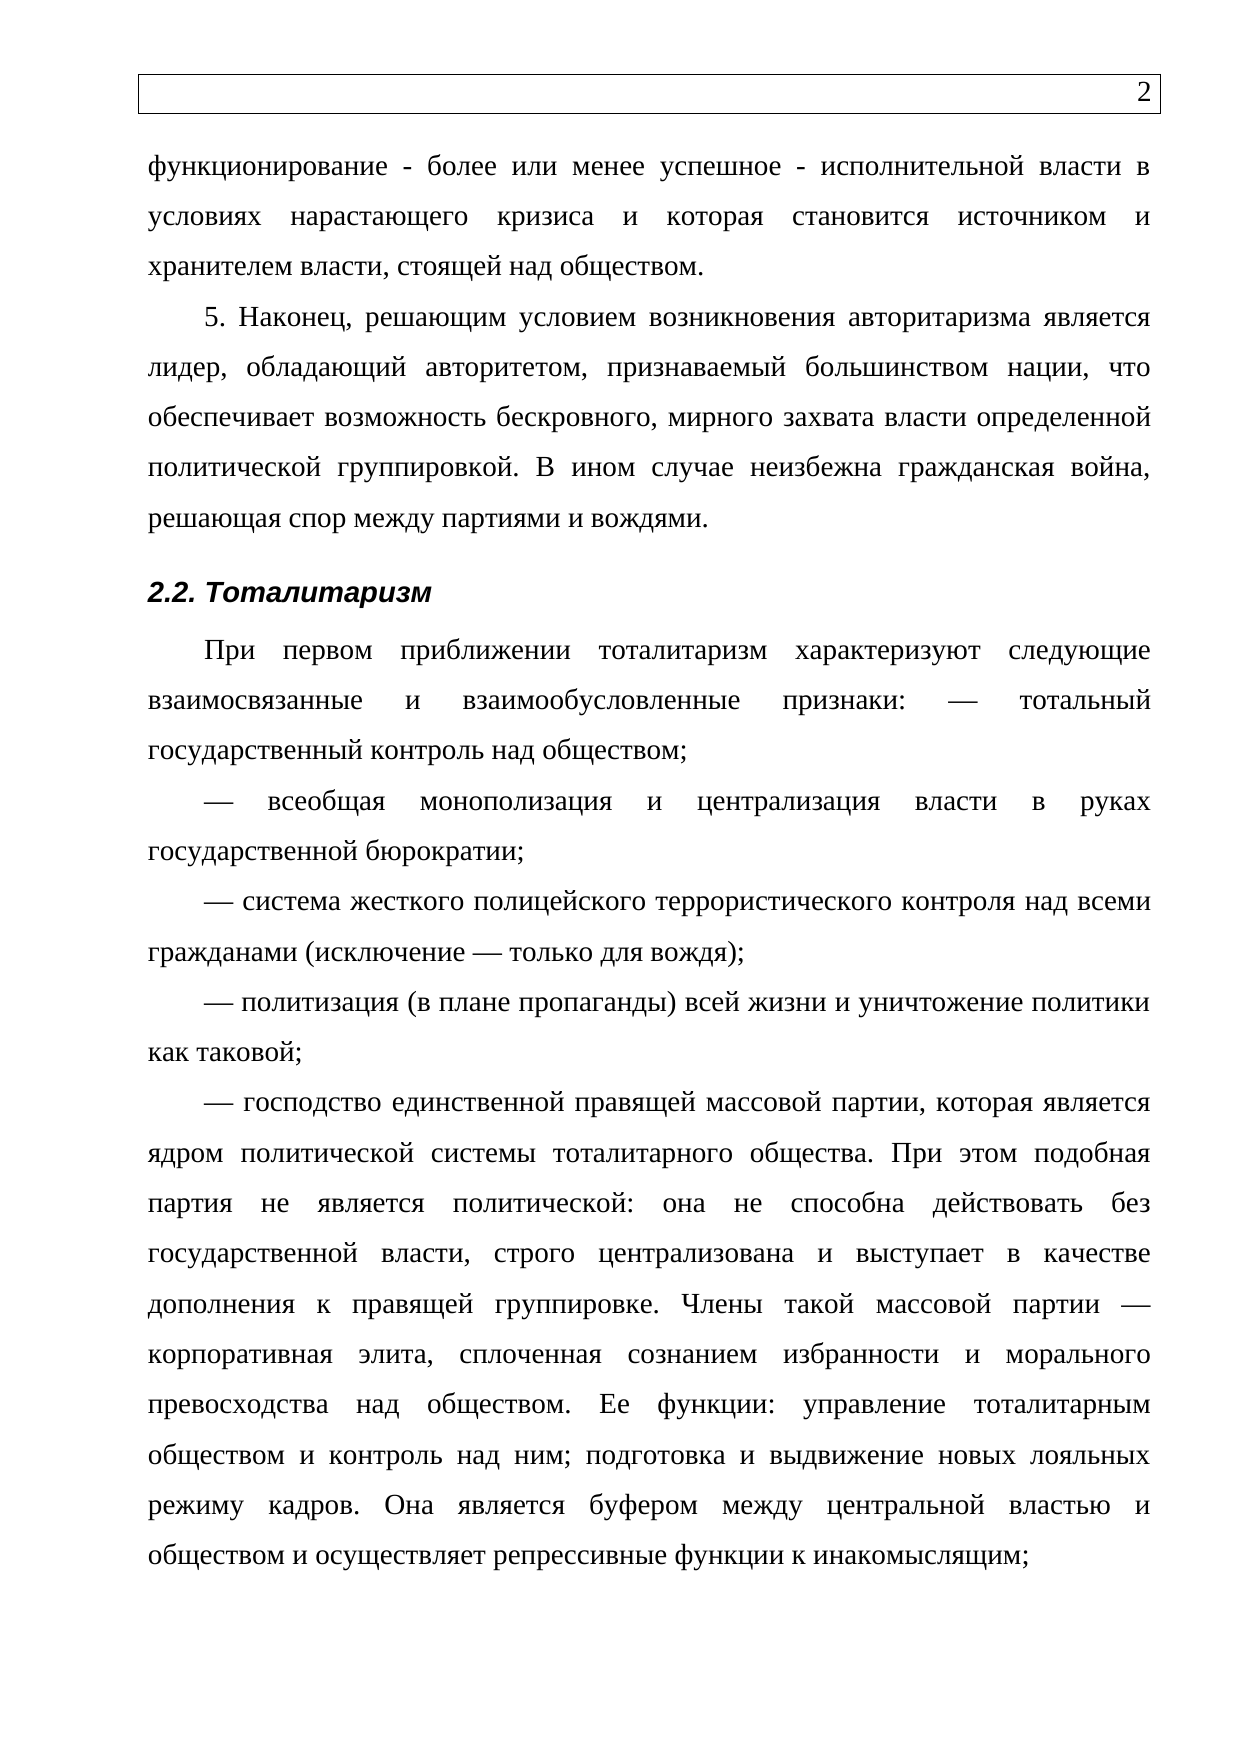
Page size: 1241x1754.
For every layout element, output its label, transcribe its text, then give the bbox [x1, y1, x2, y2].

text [148, 148, 1152, 282]
subtitle 2.2. Тоталитаризм [148, 575, 1152, 609]
text — всеобщая монополизация и централизация власти в руках государственной бюрократии; [148, 783, 1152, 867]
text 5. Наконец, решающим условием возникновения авторитаризма является лидер, обладающий авторитетом, признаваемый большинством нации, что обеспечивает возможность бескровного, мирного захвата власти определенной политической группировкой. В ином случае неизбежна гражданская война, решающая спор между партиями и вождями. [148, 299, 1152, 533]
text При первом приближении тоталитаризм характеризуют следующие взаимосвязанные и взаимообусловленные признаки: — тотальный государственный контроль над обществом; [148, 632, 1152, 766]
text — господство единственной правящей массовой партии, которая является ядром политической системы тоталитарного общества. При этом подобная партия не является политической: она не способна действовать без государственной власти, строго централизована и выступает в качестве дополнения к правящей группировке. Члены такой массовой партии — корпоративная элита, сплоченная сознанием избранности и морального превосходства над обществом. Ее функции: управление тоталитарным обществом и контроль над ним; подготовка и выдвижение новых лояльных режиму кадров. Она является буфером между центральной властью и обществом и осуществляет репрессивные функции к инакомыслящим; [148, 1084, 1152, 1571]
text — система жесткого полицейского террористического контроля над всеми гражданами (исключение — только для вождя); [148, 883, 1152, 967]
text — политизация (в плане пропаганды) всей жизни и уничтожение политики как таковой; [148, 984, 1152, 1068]
